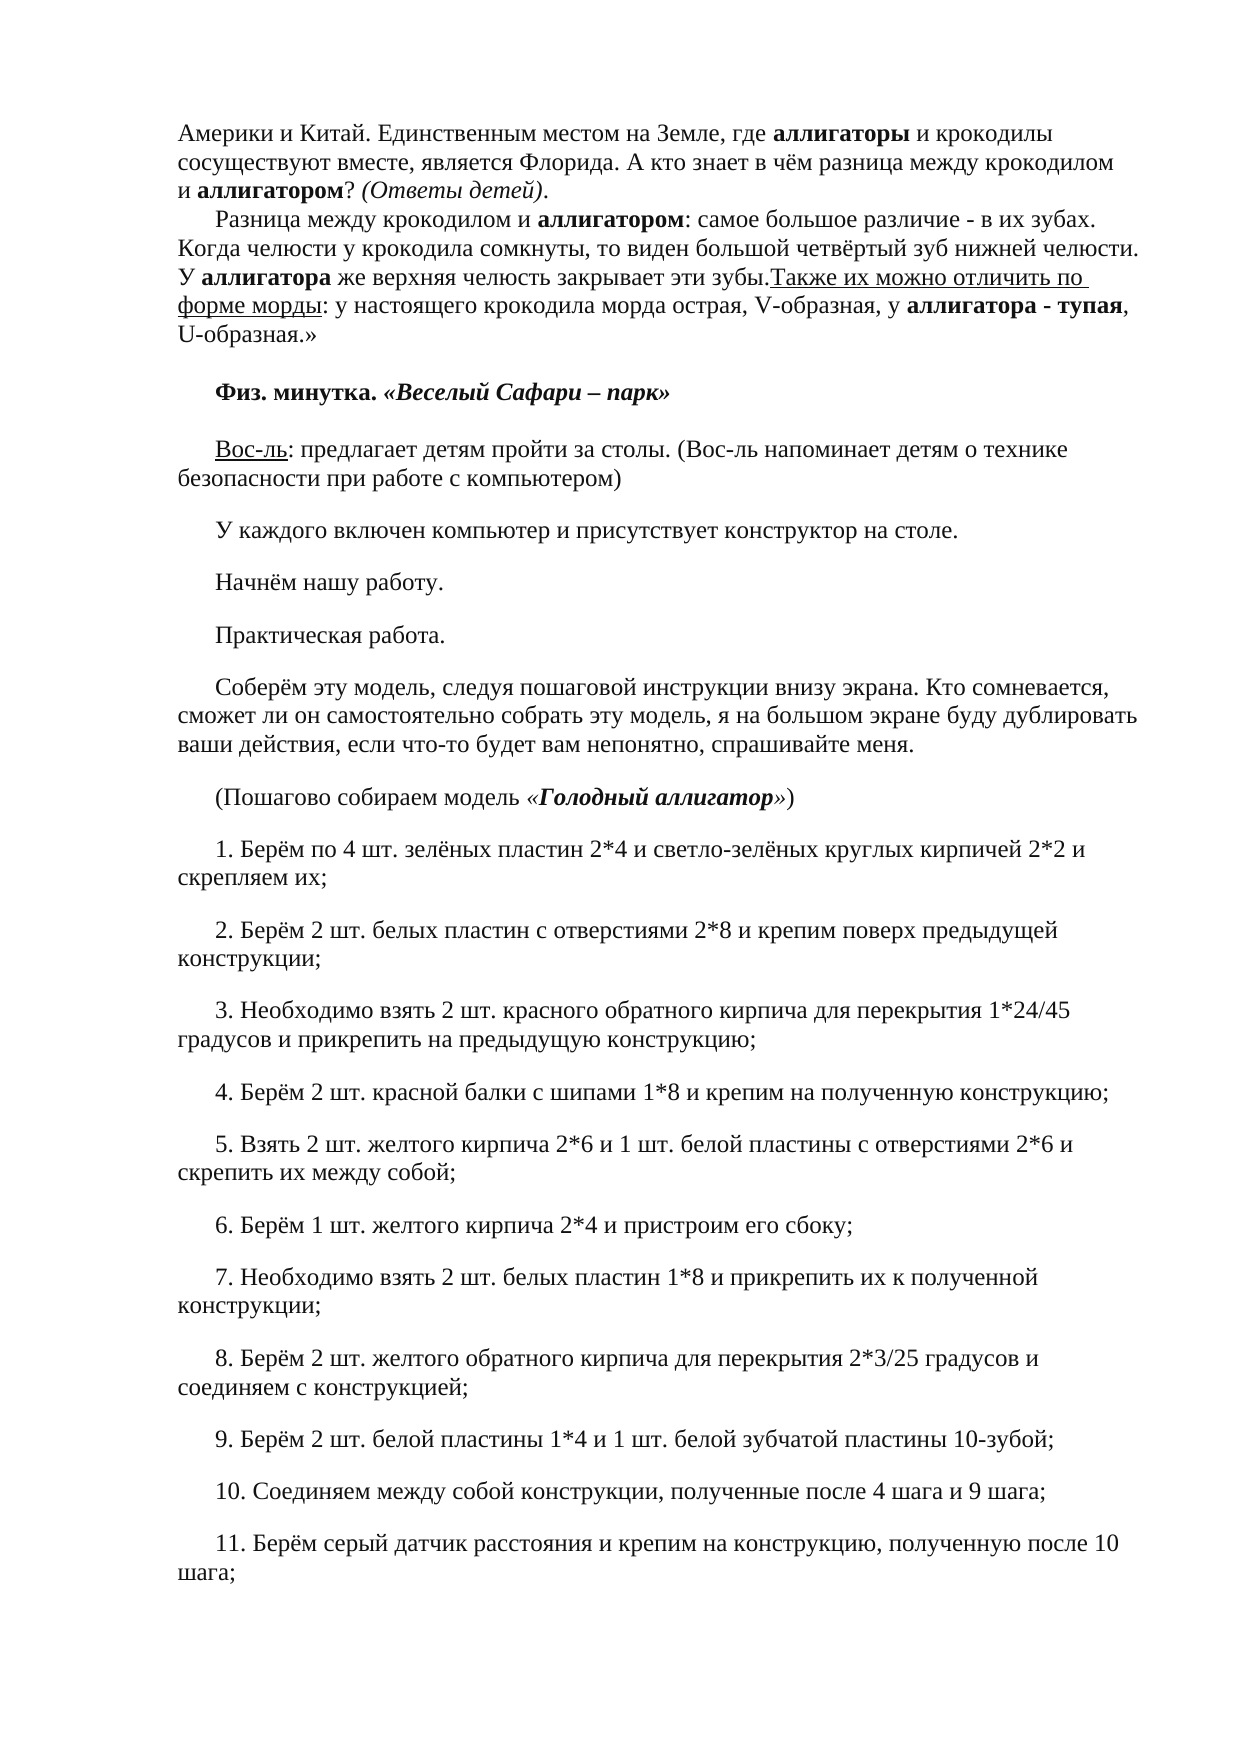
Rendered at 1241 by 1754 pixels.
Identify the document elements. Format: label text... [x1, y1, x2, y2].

text Разница между крокодилом и аллигатором: самое большое различие - в их зубах. Когда челюсти у крокодила сомкнуты, то виден большой четвёртый зуб нижней челюсти. У аллигатора же верхняя челюсть закрывает эти зубы.Также их можно отличить по форме морды: у настоящего крокодила морда острая, V-образная, у аллигатора - тупая, U-образная.» [177, 204, 1152, 348]
text Соберём эту модель, следуя пошаговой инструкции внизу экрана. Кто сомневается, сможет ли он самостоятельно собрать эту модель, я на большом экране буду дублировать ваши действия, если что-то будет вам непонятно, спрашивайте меня. [177, 672, 1152, 758]
text 7. Необходимо взять 2 шт. белых пластин 1*8 и прикрепить их к полученной конструкции; [177, 1262, 1152, 1319]
text Физ. минутка. «Веселый Сафари – парк» [177, 377, 1152, 406]
text (Пошагово собираем модель «Голодный аллигатор») [177, 782, 1152, 810]
text 8. Берём 2 шт. желтого обратного кирпича для перекрытия 2*3/25 градусов и соединяем с конструкцией; [177, 1343, 1152, 1400]
text У каждого включен компьютер и присутствует конструктор на столе. [177, 515, 1152, 544]
text 6. Берём 1 шт. желтого кирпича 2*4 и пристроим его сбоку; [177, 1210, 1152, 1238]
text 9. Берём 2 шт. белой пластины 1*4 и 1 шт. белой зубчатой пластины 10-зубой; [177, 1424, 1152, 1452]
text 3. Необходимо взять 2 шт. красного обратного кирпича для перекрытия 1*24/45 градусов и прикрепить на предыдущую конструкцию; [177, 996, 1152, 1053]
text 10. Соединяем между собой конструкции, полученные после 4 шага и 9 шага; [177, 1476, 1152, 1505]
text 1. Берём по 4 шт. зелёных пластин 2*4 и светло-зелёных круглых кирпичей 2*2 и скрепляем их; [177, 834, 1152, 891]
text 4. Берём 2 шт. красной балки с шипами 1*8 и крепим на полученную конструкцию; [177, 1077, 1152, 1105]
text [177, 118, 1152, 204]
text Начнём нашу работу. [177, 567, 1152, 596]
text 11. Берём серый датчик расстояния и крепим на конструкцию, полученную после 10 шага; [177, 1528, 1152, 1586]
text 2. Берём 2 шт. белых пластин с отверстиями 2*8 и крепим поверх предыдущей конструкции; [177, 915, 1152, 972]
text Практическая работа. [177, 620, 1152, 648]
text 5. Взять 2 шт. желтого кирпича 2*6 и 1 шт. белой пластины с отверстиями 2*6 и скрепить их между собой; [177, 1129, 1152, 1186]
text Вос-ль: предлагает детям пройти за столы. (Вос-ль напоминает детям о технике безопасности при работе с компьютером) [177, 434, 1152, 492]
